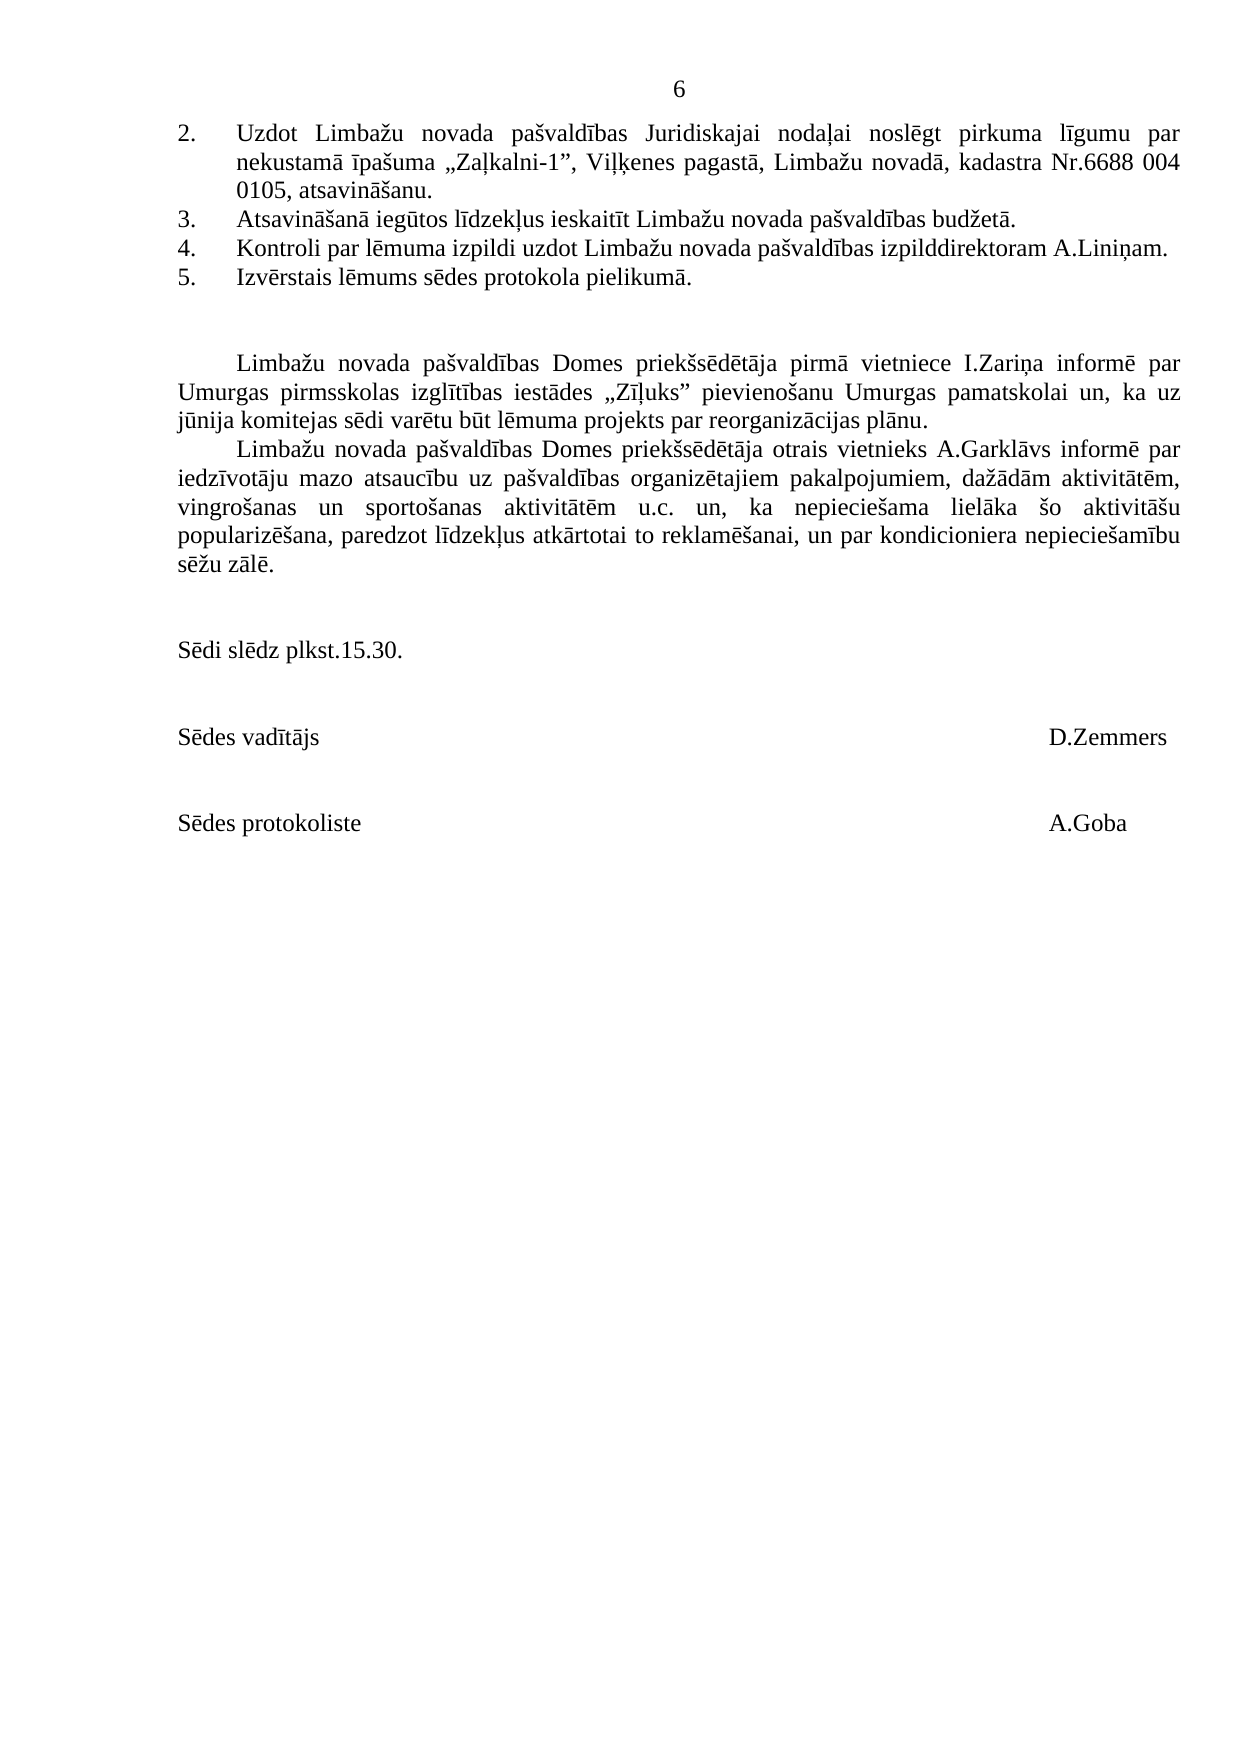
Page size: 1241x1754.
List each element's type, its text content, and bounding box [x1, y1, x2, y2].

list Atsavināšanā iegūtos līdzekļus ieskaitīt Limbažu novada pašvaldības budžetā. [177, 204, 1181, 233]
list Izvērstais lēmums sēdes protokola pielikumā. [177, 262, 1181, 291]
list Uzdot Limbažu novada pašvaldības Juridiskajai nodaļai noslēgt pirkuma līgumu par nekustamā īpašuma „Zaļkalni-1”, Viļķenes pagastā, Limbažu novadā, kadastra Nr.6688 004 0105, atsavināšanu. [177, 118, 1181, 204]
text Sēdes protokoliste A.Goba [177, 808, 1181, 837]
list Kontroli par lēmuma izpildi uzdot Limbažu novada pašvaldības izpilddirektoram A.Liniņam. [177, 233, 1181, 262]
text Sēdes vadītājs D.Zemmers [177, 722, 1181, 751]
text Limbažu novada pašvaldības Domes priekšsēdētāja otrais vietnieks A.Garklāvs informē par iedzīvotāju mazo atsaucību uz pašvaldības organizētajiem pakalpojumiem, dažādām aktivitātēm, vingrošanas un sportošanas aktivitātēm u.c. un, ka nepieciešama lielāka šo aktivitāšu popularizēšana, paredzot līdzekļus atkārtotai to reklamēšanai, un par kondicioniera nepieciešamību sēžu zālē. [177, 434, 1181, 578]
text Limbažu novada pašvaldības Domes priekšsēdētāja pirmā vietniece I.Zariņa informē par Umurgas pirmsskolas izglītības iestādes „Zīļuks” pievienošanu Umurgas pamatskolai un, ka uz jūnija komitejas sēdi varētu būt lēmuma projekts par reorganizācijas plānu. [177, 348, 1181, 434]
text Sēdi slēdz plkst.15.30. [177, 636, 1181, 664]
